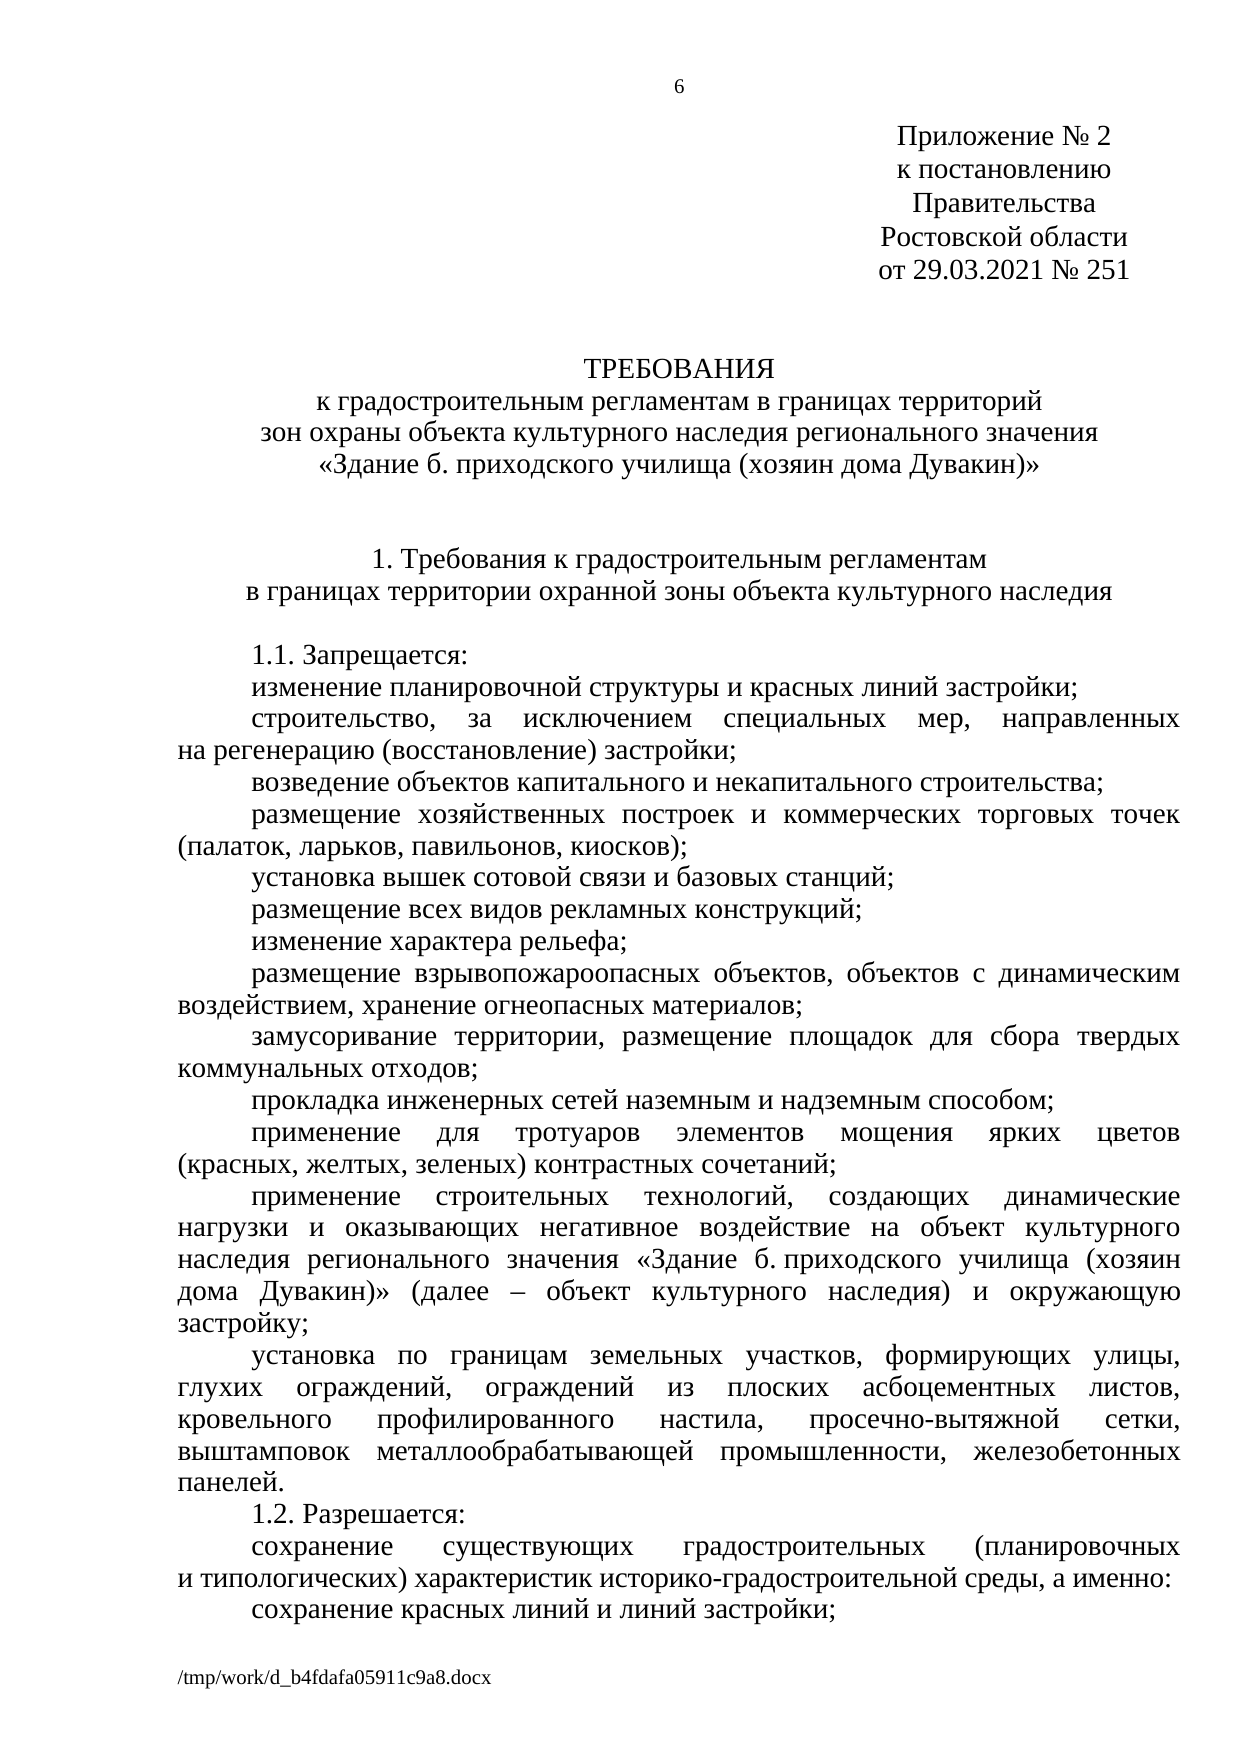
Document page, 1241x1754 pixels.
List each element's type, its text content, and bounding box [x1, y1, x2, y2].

text Ростовской области [827, 219, 1181, 252]
text сохранение красных линий и линий застройки; [177, 1593, 1181, 1625]
text от 29.03.2021 № 251 [827, 252, 1181, 286]
text возведение объектов капитального и некапитального строительства; [177, 766, 1181, 798]
text к постановлению [827, 152, 1181, 185]
text применение строительных технологий, создающих динамические нагрузки и оказывающих негативное воздействие на объект культурного наследия регионального значения «Здание б. приходского училища (хозяин дома Дувакин)» (далее – объект культурного наследия) и окружающую застройку; [177, 1179, 1181, 1339]
text размещение взрывопожароопасных объектов, объектов с динамическим воздействием, хранение огнеопасных материалов; [177, 957, 1181, 1020]
text сохранение существующих градостроительных (планировочных и типологических) характеристик историко-градостроительной среды, а именно: [177, 1530, 1181, 1593]
text ТРЕБОВАНИЯ [177, 353, 1181, 385]
text Правительства [827, 185, 1181, 219]
text к градостроительным регламентам в границах территорий [177, 385, 1181, 416]
text «Здание б. приходского училища (хозяин дома Дувакин)» [177, 448, 1181, 480]
text в границах территории охранной зоны объекта культурного наследия [177, 575, 1181, 607]
text зон охраны объекта культурного наследия регионального значения [177, 416, 1181, 448]
text применение для тротуаров элементов мощения ярких цветов (красных, желтых, зеленых) контрастных сочетаний; [177, 1116, 1181, 1179]
text замусоривание территории, размещение площадок для сбора твердых коммунальных отходов; [177, 1020, 1181, 1084]
text изменение характера рельефа; [177, 925, 1181, 957]
text изменение планировочной структуры и красных линий застройки; [177, 671, 1181, 702]
text установка вышек сотовой связи и базовых станций; [177, 861, 1181, 893]
text 1. Требования к градостроительным регламентам [177, 543, 1181, 575]
text установка по границам земельных участков, формирующих улицы, глухих ограждений, ограждений из плоских асбоцементных листов, кровельного профилированного настила, просечно-вытяжной сетки, выштамповок металлообрабатывающей промышленности, железобетонных панелей. [177, 1339, 1181, 1498]
text размещение всех видов рекламных конструкций; [177, 893, 1181, 925]
text размещение хозяйственных построек и коммерческих торговых точек (палаток, ларьков, павильонов, киосков); [177, 798, 1181, 861]
text строительство, за исключением специальных мер, направленных на регенерацию (восстановление) застройки; [177, 702, 1181, 766]
text Приложение № 2 [827, 118, 1181, 152]
text 1.2. Разрешается: [177, 1498, 1181, 1530]
text прокладка инженерных сетей наземным и надземным способом; [177, 1084, 1181, 1116]
text 1.1. Запрещается: [177, 639, 1181, 671]
